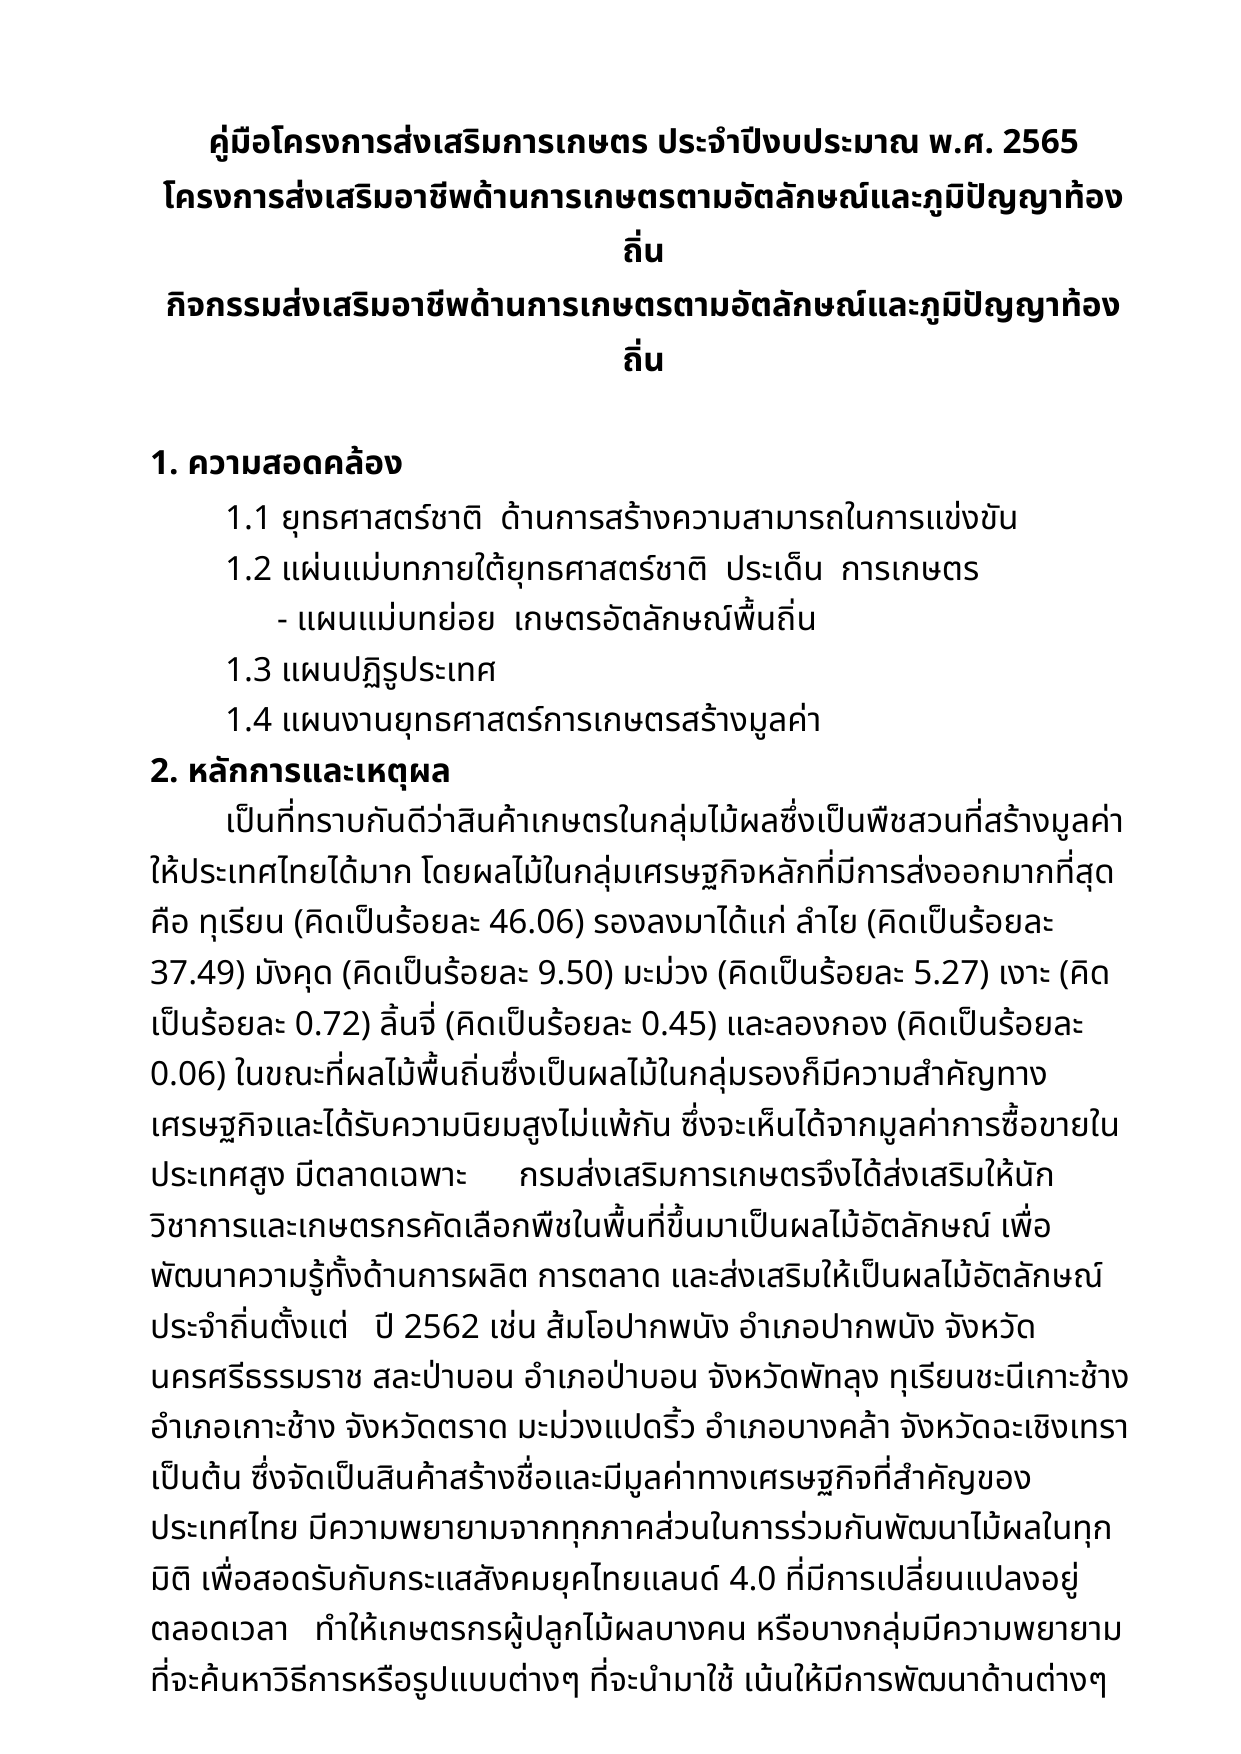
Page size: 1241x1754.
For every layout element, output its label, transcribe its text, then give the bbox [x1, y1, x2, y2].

text 1.4 แผนงานยุทธศาสตร์การเกษตรสร้างมูลค่า [150, 696, 1137, 747]
text 2. หลักการและเหตุผล [150, 747, 1137, 797]
text 1. ความสอดคล้อง [150, 439, 1137, 490]
text - แผนแม่บทย่อย เกษตรอัตลักษณ์พื้นถิ่น [150, 595, 1137, 646]
text 1.1 ยุทธศาสตร์ชาติ ด้านการสร้างความสามารถในการแข่งขัน [150, 494, 1137, 544]
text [150, 797, 1137, 1706]
text โครงการส่งเสริมอาชีพด้านการเกษตรตามอัตลักษณ์และภูมิปัญญาท้องถิ่น [150, 173, 1137, 277]
text คู่มือโครงการส่งเสริมการเกษตร ประจำปีงบประมาณ พ.ศ. 2565 [150, 118, 1137, 169]
text 1.3 แผนปฏิรูประเทศ [150, 646, 1137, 696]
text กิจกรรมส่งเสริมอาชีพด้านการเกษตรตามอัตลักษณ์และภูมิปัญญาท้องถิ่น [150, 281, 1137, 386]
text 1.2 แผ่นแม่บทภายใต้ยุทธศาสตร์ชาติ ประเด็น การเกษตร [150, 544, 1137, 595]
